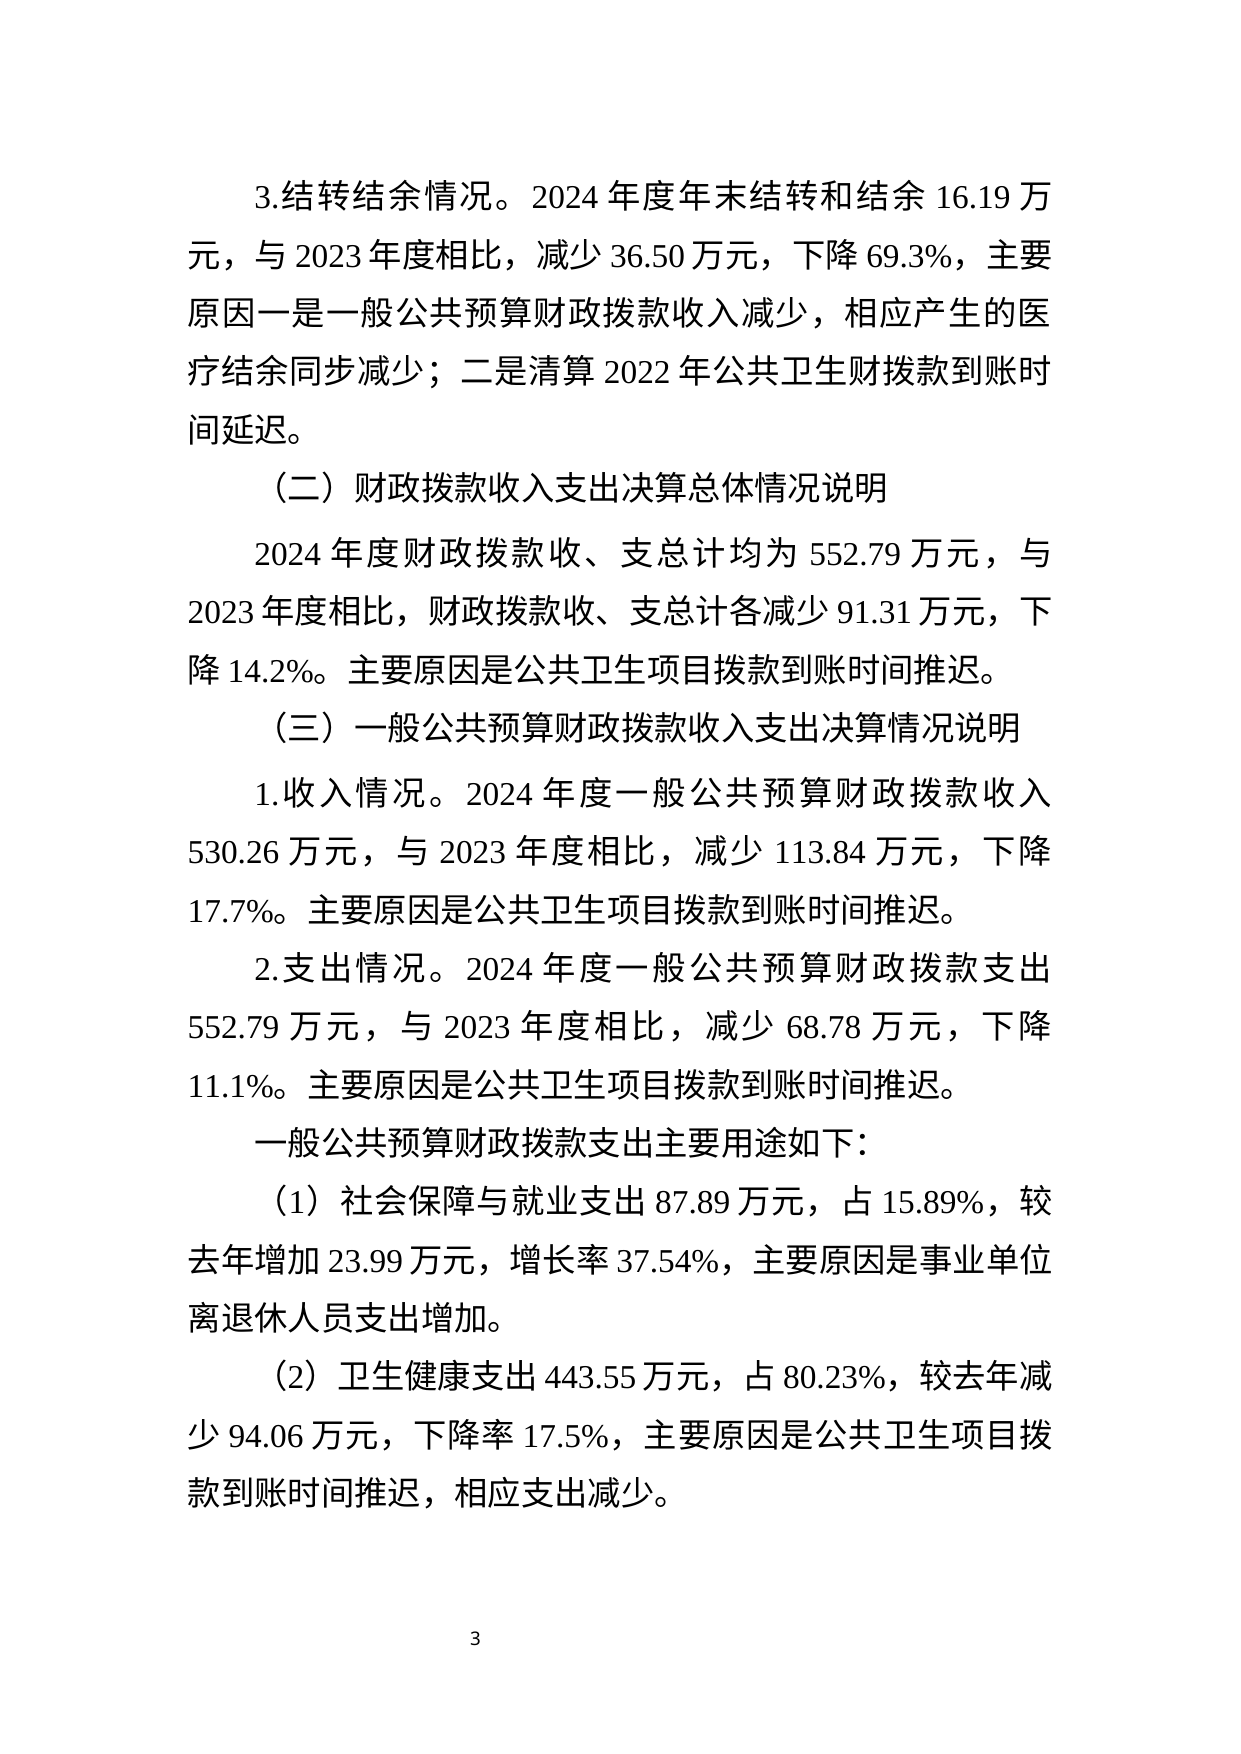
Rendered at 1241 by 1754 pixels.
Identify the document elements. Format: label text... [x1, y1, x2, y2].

text 2024年度财政拨款收、支总计均为552.79万元，与2023年度相比，财政拨款收、支总计各减少91.31万元，下降14.2%。主要原因是公共卫生项目拨款到账时间推迟。 [187, 519, 1053, 694]
subtitle （二）财政拨款收入支出决算总体情况说明 [187, 454, 1053, 519]
text 3.结转结余情况。2024年度年末结转和结余16.19万元，与2023年度相比，减少36.50万元，下降69.3%，主要原因一是一般公共预算财政拨款收入减少，相应产生的医疗结余同步减少；二是清算2022年公共卫生财拨款到账时间延迟。 [187, 162, 1053, 454]
text （2）卫生健康支出443.55万元，占80.23%，较去年减少94.06万元，下降率17.5%，主要原因是公共卫生项目拨款到账时间推迟，相应支出减少。 [187, 1342, 1053, 1517]
text 1.收入情况。2024年度一般公共预算财政拨款收入530.26万元，与2023年度相比，减少113.84万元，下降17.7%。主要原因是公共卫生项目拨款到账时间推迟。 [187, 759, 1053, 934]
text 一般公共预算财政拨款支出主要用途如下： [187, 1109, 1053, 1167]
text （1）社会保障与就业支出87.89万元，占15.89%，较去年增加23.99万元，增长率37.54%，主要原因是事业单位离退休人员支出增加。 [187, 1167, 1053, 1342]
text （三）一般公共预算财政拨款收入支出决算情况说明 [187, 694, 1053, 759]
text 2.支出情况。2024年度一般公共预算财政拨款支出552.79万元，与2023年度相比，减少68.78万元，下降11.1%。主要原因是公共卫生项目拨款到账时间推迟。 [187, 934, 1053, 1109]
